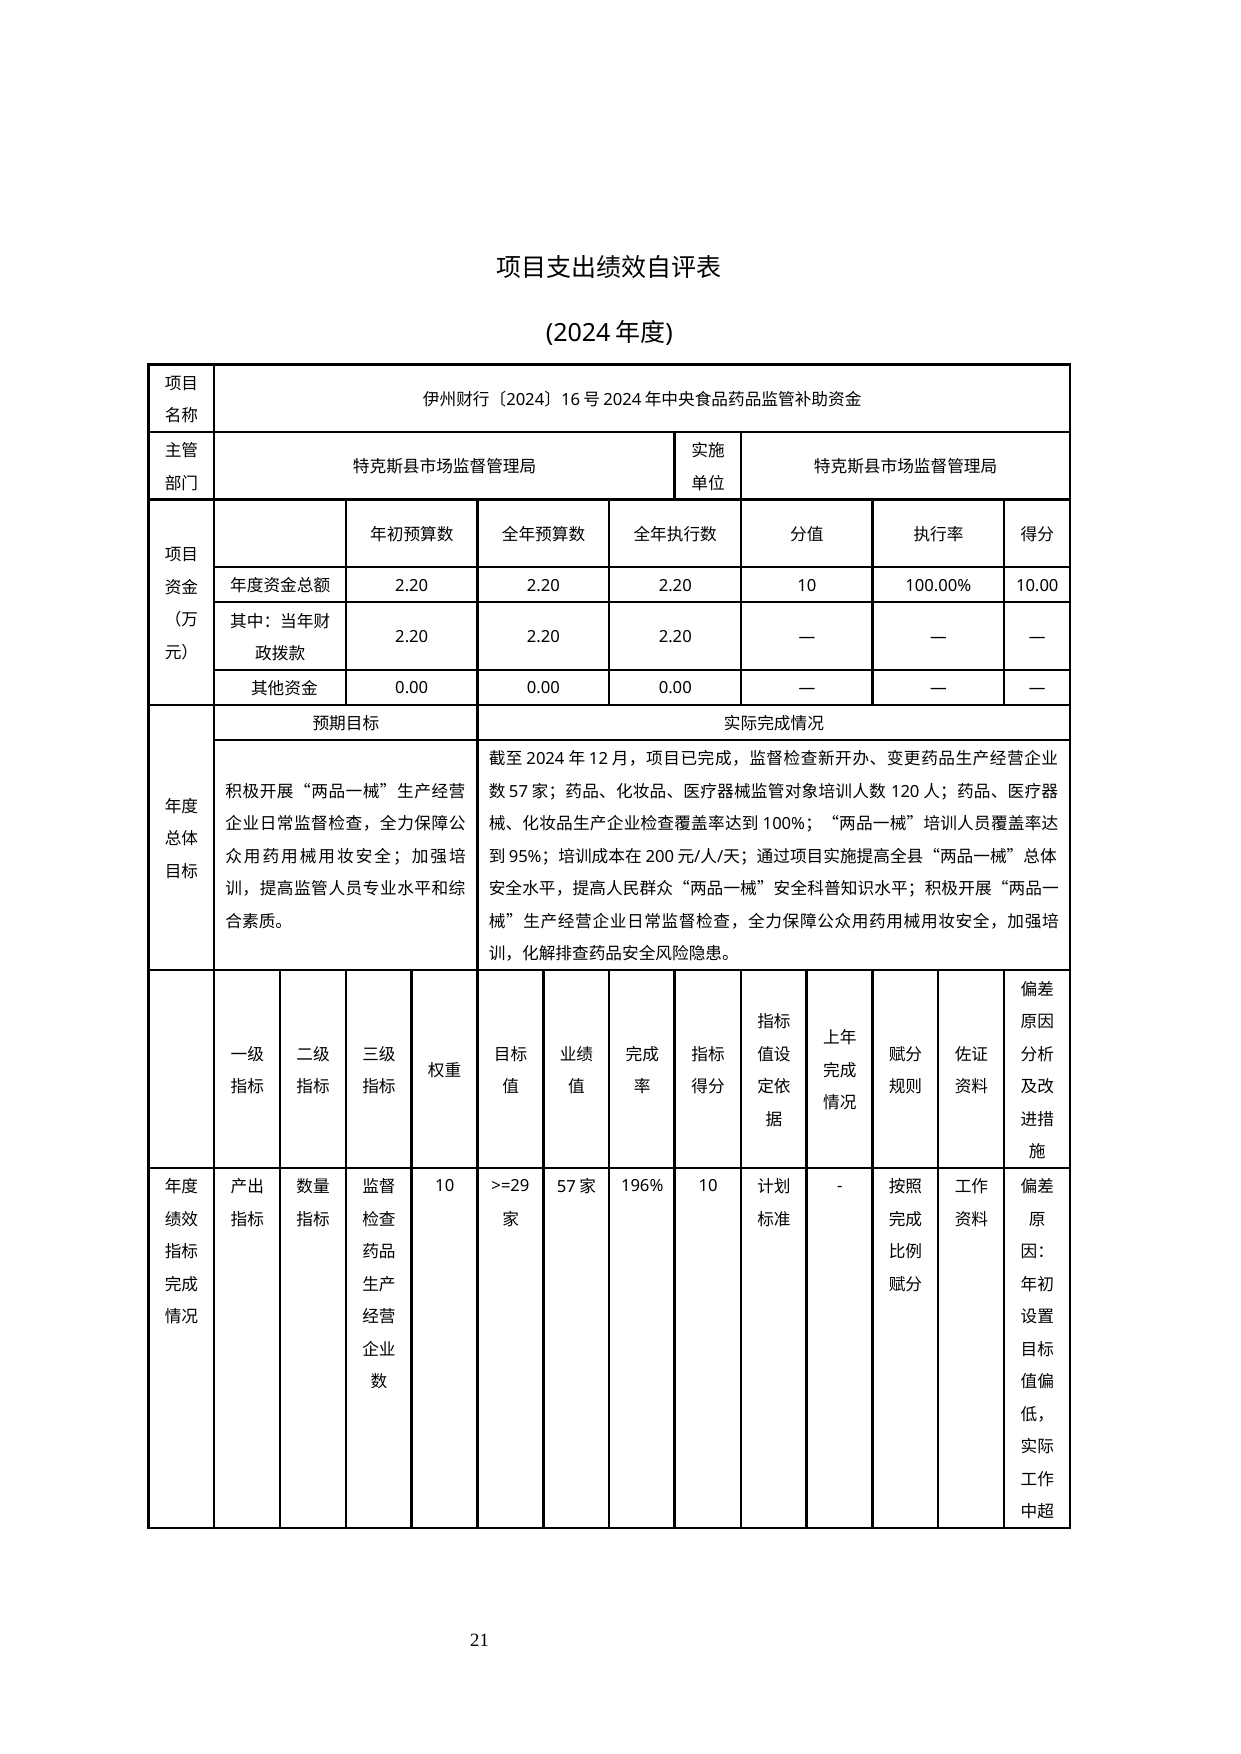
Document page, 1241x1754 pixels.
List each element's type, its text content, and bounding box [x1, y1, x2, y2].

table_cell 指标值设定依据 [742, 971, 805, 1166]
table_cell 积极开展“两品一械”生产经营企业日常监督检查，全力保障公众用药用械用妆安全；加强培训，提高监管人员专业水平和综合素质。 [215, 741, 476, 969]
table_cell (2024年度) [148, 298, 1070, 363]
table_cell 年初预算数 [347, 501, 476, 566]
table_cell 2.20 [479, 568, 608, 601]
table_cell — [874, 603, 1003, 668]
table_cell 二级指标 [281, 971, 345, 1166]
table_cell 按照完成比例赋分 [874, 1169, 937, 1526]
table_cell — [1005, 603, 1069, 668]
table_cell 伊州财行〔2024〕16号2024年中央食品药品监管补助资金 [215, 366, 1069, 431]
table_cell 项目名称 [150, 366, 213, 431]
table_cell 业绩值 [545, 971, 608, 1166]
table_cell 上年完成情况 [808, 971, 871, 1166]
table_cell 10 [413, 1169, 476, 1526]
table_cell 执行率 [874, 501, 1003, 566]
table_cell 2.20 [347, 568, 476, 601]
table_cell 2.20 [347, 603, 476, 668]
table_cell — [742, 603, 871, 668]
table_cell 实际完成情况 [479, 706, 1069, 739]
table_cell 10 [742, 568, 871, 601]
table_cell — [874, 671, 1003, 703]
table_cell 指标得分 [676, 971, 740, 1166]
table_cell 得分 [1005, 501, 1069, 566]
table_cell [1005, 1169, 1069, 1526]
table_cell 佐证资料 [939, 971, 1003, 1166]
table_cell 57家 [545, 1169, 608, 1526]
table_cell 全年执行数 [610, 501, 740, 566]
table_cell 主管部门 [150, 433, 213, 498]
table_cell >=29家 [479, 1169, 542, 1526]
table_cell 0.00 [610, 671, 740, 703]
table_cell 工作资料 [939, 1169, 1003, 1526]
table_cell - [808, 1169, 871, 1526]
table_cell 数量指标 [281, 1169, 345, 1526]
table_cell 分值 [742, 501, 871, 566]
table_cell — [1005, 671, 1069, 703]
table_header 项目支出绩效自评表 [148, 233, 1070, 298]
table_cell 监督检查药品生产经营企业数 [347, 1169, 410, 1526]
table_cell 年度绩效指标完成情况 [150, 1169, 213, 1526]
table_cell 196% [610, 1169, 673, 1526]
table_cell 2.20 [610, 568, 740, 601]
table_cell 其中：当年财政拨款 [215, 603, 345, 668]
table_cell 三级指标 [347, 971, 410, 1166]
table_cell 赋分规则 [874, 971, 937, 1166]
table_cell 其他资金 [215, 671, 345, 703]
table_cell — [742, 671, 871, 703]
table_cell 特克斯县市场监督管理局 [215, 433, 673, 498]
table_cell 权重 [413, 971, 476, 1166]
table_cell 2.20 [479, 603, 608, 668]
table_cell 目标值 [479, 971, 542, 1166]
table_cell [215, 501, 345, 566]
table_cell 2.20 [610, 603, 740, 668]
table_cell 偏差原因分析及改进措施 [1005, 971, 1069, 1166]
table_cell 全年预算数 [479, 501, 608, 566]
table_cell 10.00 [1005, 568, 1069, 601]
table_cell 产出指标 [215, 1169, 279, 1526]
table_cell 年度总体目标 [150, 706, 213, 969]
table_cell 计划标准 [742, 1169, 805, 1526]
table_cell 100.00% [874, 568, 1003, 601]
table_cell 特克斯县市场监督管理局 [742, 433, 1069, 498]
table_cell [150, 971, 213, 1166]
table_cell 实施单位 [676, 433, 740, 498]
table_cell 截至2024年12月，项目已完成，监督检查新开办、变更药品生产经营企业数57家；药品、化妆品、医疗器械监管对象培训人数120人；药品、医疗器械、化妆品生产企业检查覆盖率达到100%；“两品一械”培训人员覆盖率达到95%；培训成本在200元/人/天；通过项目实施提高全县“两品一械”总体安全水平，提高人民群众“两品一械”安全科普知识水平；积极开展“两品一械”生产经营企业日常监督检查，全力保障公众用药用械用妆安全，加强培训，化解排查药品安全风险隐患。 [479, 741, 1069, 969]
table_cell 0.00 [479, 671, 608, 703]
table_cell 年度资金总额 [215, 568, 345, 601]
table_cell 一级指标 [215, 971, 279, 1166]
table_cell 项目资金（万元） [150, 501, 213, 703]
table_cell 0.00 [347, 671, 476, 703]
table_cell 预期目标 [215, 706, 476, 739]
table_cell 10 [676, 1169, 740, 1526]
table_cell 完成率 [610, 971, 673, 1166]
